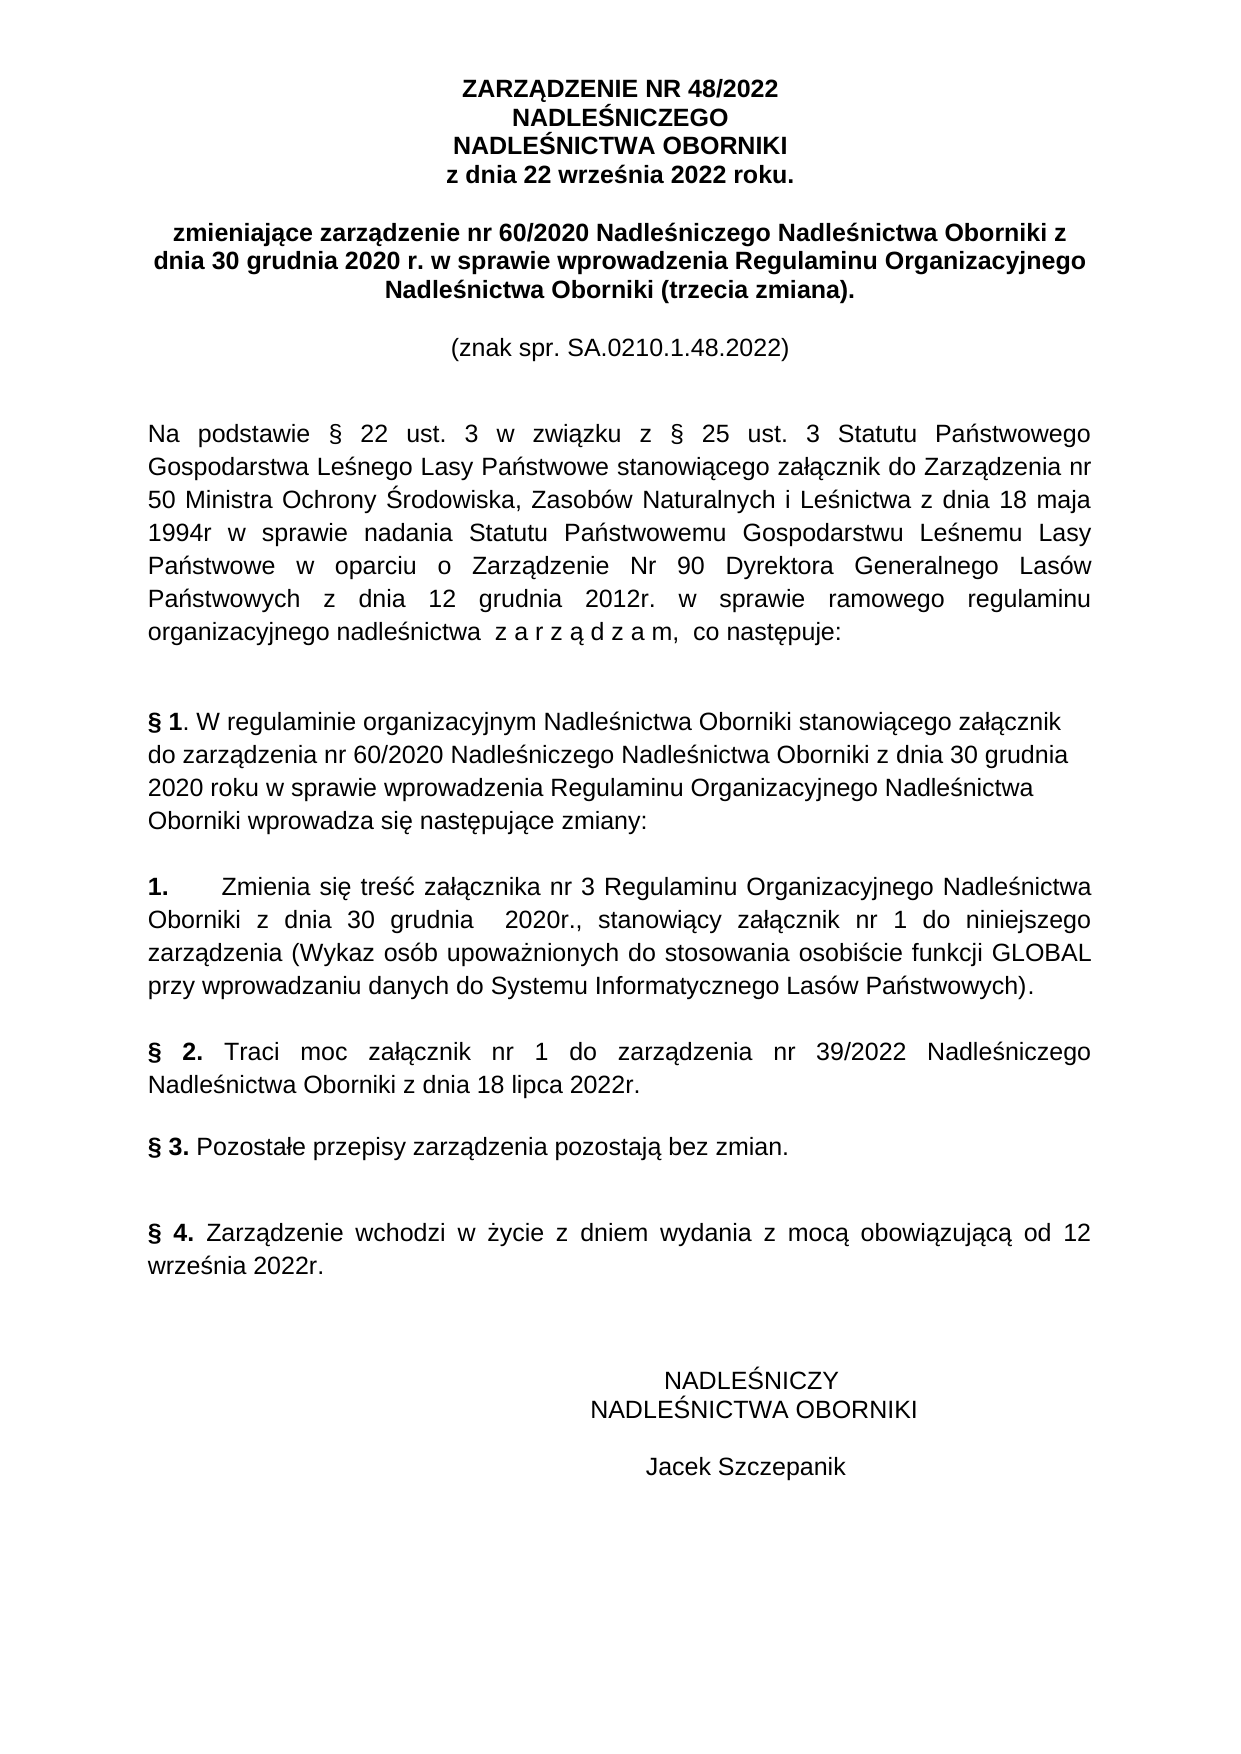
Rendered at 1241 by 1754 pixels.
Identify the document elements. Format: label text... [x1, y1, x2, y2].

text z dnia 22 września 2022 roku. [148, 160, 1093, 189]
list Zmienia się treść załącznika nr 3 Regulaminu Organizacyjnego Nadleśnictwa Oborniki z dnia 30 grudnia 2020r., stanowiący załącznik nr 1 do niniejszego zarządzenia (Wykaz osób upoważnionych do stosowania osobiście funkcji GLOBAL przy wprowadzaniu danych do Systemu Informatycznego Lasów Państwowych). [148, 872, 1093, 1000]
text NADLEŚNICTWA OBORNIKI [148, 131, 1093, 160]
text Jacek Szczepanik [590, 1452, 1093, 1481]
text NADLEŚNICZEGO [148, 103, 1093, 131]
list § 2. Traci moc załącznik nr 1 do zarządzenia nr 39/2022 Nadleśniczego Nadleśnictwa Oborniki z dnia 18 lipca 2022r. [148, 1037, 1093, 1099]
text NADLEŚNICTWA OBORNIKI [516, 1395, 1093, 1423]
text NADLEŚNICZY [590, 1366, 1093, 1395]
text § 3. Pozostałe przepisy zarządzenia pozostają bez zmian. [148, 1132, 1093, 1161]
text (znak spr. SA.0210.1.48.2022) [148, 333, 1093, 361]
text Na podstawie § 22 ust. 3 w związku z § 25 ust. 3 Statutu Państwowego Gospodarstwa Leśnego Lasy Państwowe stanowiącego załącznik do Zarządzenia nr 50 Ministra Ochrony Środowiska, Zasobów Naturalnych i Leśnictwa z dnia 18 maja 1994r w sprawie nadania Statutu Państwowemu Gospodarstwu Leśnemu Lasy Państwowe w oparciu o Zarządzenie Nr 90 Dyrektora Generalnego Lasów Państwowych z dnia 12 grudnia 2012r. w sprawie ramowego regulaminu organizacyjnego nadleśnictwa z a r z ą d z a m, co następuje: [148, 419, 1093, 646]
text zmieniające zarządzenie nr 60/2020 Nadleśniczego Nadleśnictwa Oborniki z dnia 30 grudnia 2020 r. w sprawie wprowadzenia Regulaminu Organizacyjnego Nadleśnictwa Oborniki (trzecia zmiana). [148, 218, 1093, 304]
text ZARZĄDZENIE NR 48/2022 [148, 74, 1093, 103]
text § 1. W regulaminie organizacyjnym Nadleśnictwa Oborniki stanowiącego załącznik do zarządzenia nr 60/2020 Nadleśniczego Nadleśnictwa Oborniki z dnia 30 grudnia 2020 roku w sprawie wprowadzenia Regulaminu Organizacyjnego Nadleśnictwa Oborniki wprowadza się następujące zmiany: [148, 707, 1093, 835]
text § 4. Zarządzenie wchodzi w życie z dniem wydania z mocą obowiązującą od 12 września 2022r. [148, 1218, 1093, 1280]
